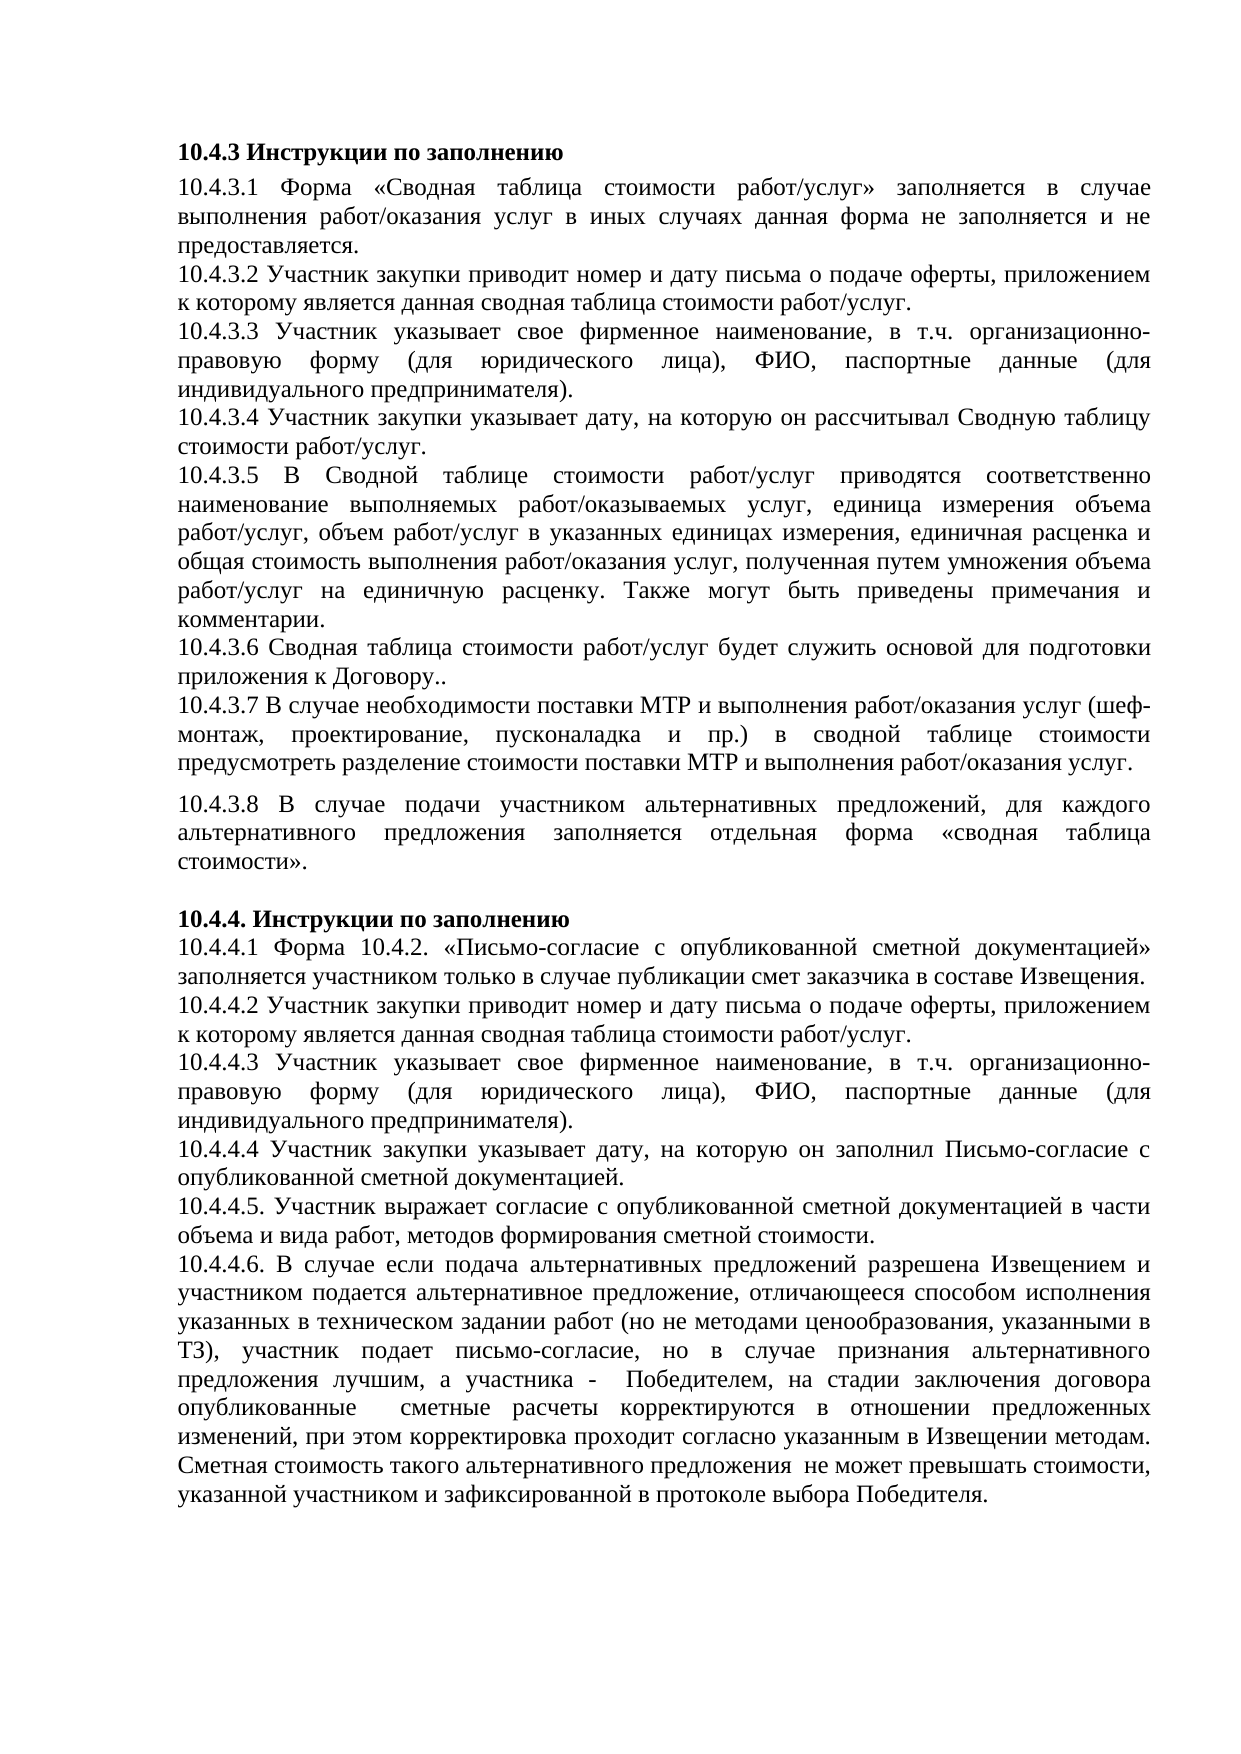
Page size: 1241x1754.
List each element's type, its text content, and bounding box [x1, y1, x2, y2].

text 10.4.3 Инструкции по заполнению [177, 137, 1152, 166]
text 10.4.3.6 Сводная таблица стоимости работ/услуг будет служить основой для подготовки приложения к Договору.. [177, 632, 1152, 690]
text 10.4.4.1 Форма 10.4.2. «Письмо-согласие с опубликованной сметной документацией» заполняется участником только в случае публикации смет заказчика в составе Извещения. [177, 932, 1152, 990]
text 10.4.4.3 Участник указывает свое фирменное наименование, в т.ч. организационно-правовую форму (для юридического лица), ФИО, паспортные данные (для индивидуального предпринимателя). [177, 1047, 1152, 1134]
text 10.4.4.4 Участник закупки указывает дату, на которую он заполнил Письмо-согласие с опубликованной сметной документацией. [177, 1134, 1152, 1191]
text 10.4.3.2 Участник закупки приводит номер и дату письма о подаче оферты, приложением к которому является данная сводная таблица стоимости работ/услуг. [177, 259, 1152, 316]
text 10.4.3.8 В случае подачи участником альтернативных предложений, для каждого альтернативного предложения заполняется отдельная форма «сводная таблица стоимости». [177, 789, 1152, 875]
text 10.4.4.5. Участник выражает согласие с опубликованной сметной документацией в части объема и вида работ, методов формирования сметной стоимости. [177, 1191, 1152, 1249]
text 10.4.3.7 В случае необходимости поставки МТР и выполнения работ/оказания услуг (шеф-монтаж, проектирование, пусконаладка и пр.) в сводной таблице стоимости предусмотреть разделение стоимости поставки МТР и выполнения работ/оказания услуг. [177, 690, 1152, 776]
text 10.4.3.1 Форма «Сводная таблица стоимости работ/услуг» заполняется в случае выполнения работ/оказания услуг в иных случаях данная форма не заполняется и не предоставляется. [177, 172, 1152, 259]
text 10.4.4. Инструкции по заполнению [177, 904, 1152, 932]
text 10.4.4.2 Участник закупки приводит номер и дату письма о подаче оферты, приложением к которому является данная сводная таблица стоимости работ/услуг. [177, 990, 1152, 1047]
text 10.4.3.4 Участник закупки указывает дату, на которую он рассчитывал Сводную таблицу стоимости работ/услуг. [177, 402, 1152, 460]
text 10.4.4.6. В случае если подача альтернативных предложений разрешена Извещением и участником подается альтернативное предложение, отличающееся способом исполнения указанных в техническом задании работ (но не методами ценообразования, указанными в ТЗ), участник подает письмо-согласие, но в случае признания альтернативного предложения лучшим, а участника - Победителем, на стадии заключения договора опубликованные сметные расчеты корректируются в отношении предложенных изменений, при этом корректировка проходит согласно указанным в Извещении методам. Сметная стоимость такого альтернативного предложения не может превышать стоимости, указанной участником и зафиксированной в протоколе выбора Победителя. [177, 1249, 1152, 1507]
text 10.4.3.3 Участник указывает свое фирменное наименование, в т.ч. организационно-правовую форму (для юридического лица), ФИО, паспортные данные (для индивидуального предпринимателя). [177, 316, 1152, 402]
text 10.4.3.5 В Сводной таблице стоимости работ/услуг приводятся соответственно наименование выполняемых работ/оказываемых услуг, единица измерения объема работ/услуг, объем работ/услуг в указанных единицах измерения, единичная расценка и общая стоимость выполнения работ/оказания услуг, полученная путем умножения объема работ/услуг на единичную расценку. Также могут быть приведены примечания и комментарии. [177, 460, 1152, 632]
